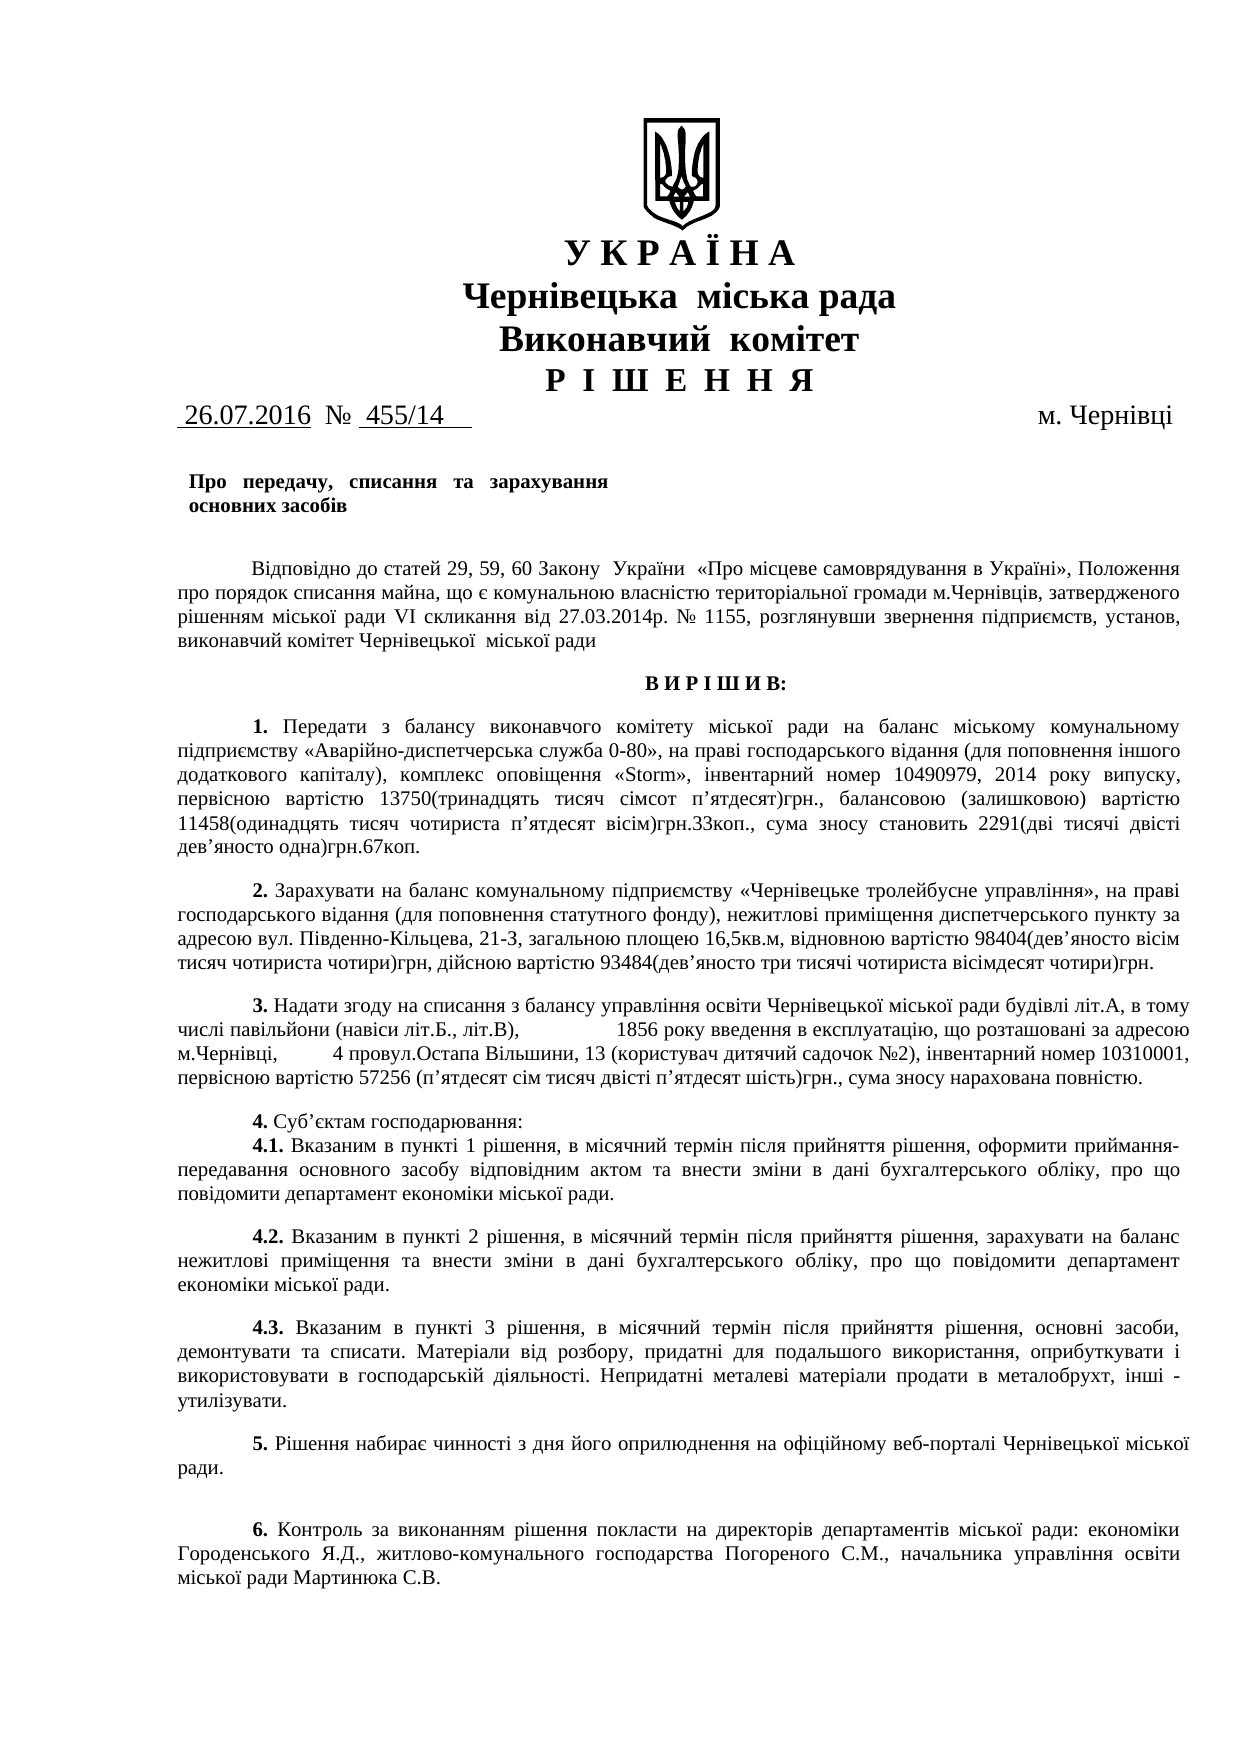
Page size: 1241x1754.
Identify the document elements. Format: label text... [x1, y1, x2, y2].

text 5. Рішення набирає чинності з дня його оприлюднення на офіційному веб-порталі Чернівецької міської ради. [177, 1431, 1191, 1479]
text 3. Надати згоду на списання з балансу управління освіти Чернівецької міської ради будівлі літ.А, в тому числі павільйони (навіси літ.Б., літ.В), 1856 року введення в експлуатацію, що розташовані за адресою м.Чернівці, 4 провул.Остапа Вільшини, 13 (користувач дитячий садочок №2), інвентарний номер 10310001, первісною вартістю 57256 (п’ятдесят сім тисяч двісті п’ятдесят шість)грн., сума зносу нарахована повністю. [177, 993, 1191, 1089]
subtitle Виконавчий комітет [177, 317, 1181, 360]
table_header Про передачу, списання та зарахування основних засобів [177, 469, 620, 517]
text 26.07.2016 № 455/14 м. Чернівці [177, 398, 1181, 431]
text 4.3. Вказаним в пункті 3 рішення, в місячний термін після прийняття рішення, основні засоби, демонтувати та списати. Матеріали від розбору, придатні для подальшого використання, оприбуткувати і використовувати в господарській діяльності. Непридатні металеві матеріали продати в металобрухт, інші - утилізувати. [177, 1315, 1181, 1412]
text 4. Суб’єктам господарювання: [177, 1108, 1181, 1133]
text У К Р А Ї Н А [177, 231, 1181, 274]
text Відповідно до статей 29, 59, 60 Закону України «Про місцеве самоврядування в Україні», Положення про порядок списання майна, що є комунальною власністю територіальної громади м.Чернівців, затвердженого рішенням міської ради VI скликання від 27.03.2014р. № 1155, розглянувши звернення підприємств, установ, виконавчий комітет Чернівецької міської ради [177, 556, 1181, 652]
text 4.2. Вказаним в пункті 2 рішення, в місячний термін після прийняття рішення, зарахувати на баланс нежитлові приміщення та внести зміни в дані бухгалтерського обліку, про що повідомити департамент економіки міської ради. [177, 1224, 1181, 1296]
text Чернівецька міська рада [177, 274, 1181, 317]
text В И Р І Ш И В: [177, 671, 1181, 695]
text 6. Контроль за виконанням рішення покласти на директорів департаментів міської ради: економіки Городенського Я.Д., житлово-комунального господарства Погореного С.М., начальника управління освіти міської ради Мартинюка С.В. [177, 1517, 1181, 1589]
subtitle Р І Ш Е Н Н Я [177, 360, 1181, 398]
text 2. Зарахувати на баланс комунальному підприємству «Чернівецьке тролейбусне управління», на праві господарського відання (для поповнення статутного фонду), нежитлові приміщення диспетчерського пункту за адресою вул. Південно-Кільцева, 21-З, загальною площею 16,5кв.м, відновною вартістю 98404(дев’яносто вісім тисяч чотириста чотири)грн, дійсною вартістю 93484(дев’яносто три тисячі чотириста вісімдесят чотири)грн. [177, 878, 1181, 974]
text 4.1. Вказаним в пункті 1 рішення, в місячний термін після прийняття рішення, оформити приймання-передавання основного засобу відповідним актом та внести зміни в дані бухгалтерського обліку, про що повідомити департамент економіки міської ради. [177, 1133, 1181, 1205]
text 1. Передати з балансу виконавчого комітету міської ради на баланс міському комунальному підприємству «Аварійно-диспетчерська служба 0-80», на праві господарського відання (для поповнення іншого додаткового капіталу), комплекс оповіщення «Storm», інвентарний номер 10490979, 2014 року випуску, первісною вартістю 13750(тринадцять тисяч сімсот п’ятдесят)грн., балансовою (залишковою) вартістю 11458(одинадцять тисяч чотириста п’ятдесят вісім)грн.33коп., сума зносу становить 2291(дві тисячі двісті дев’яносто одна)грн.67коп. [177, 714, 1181, 858]
